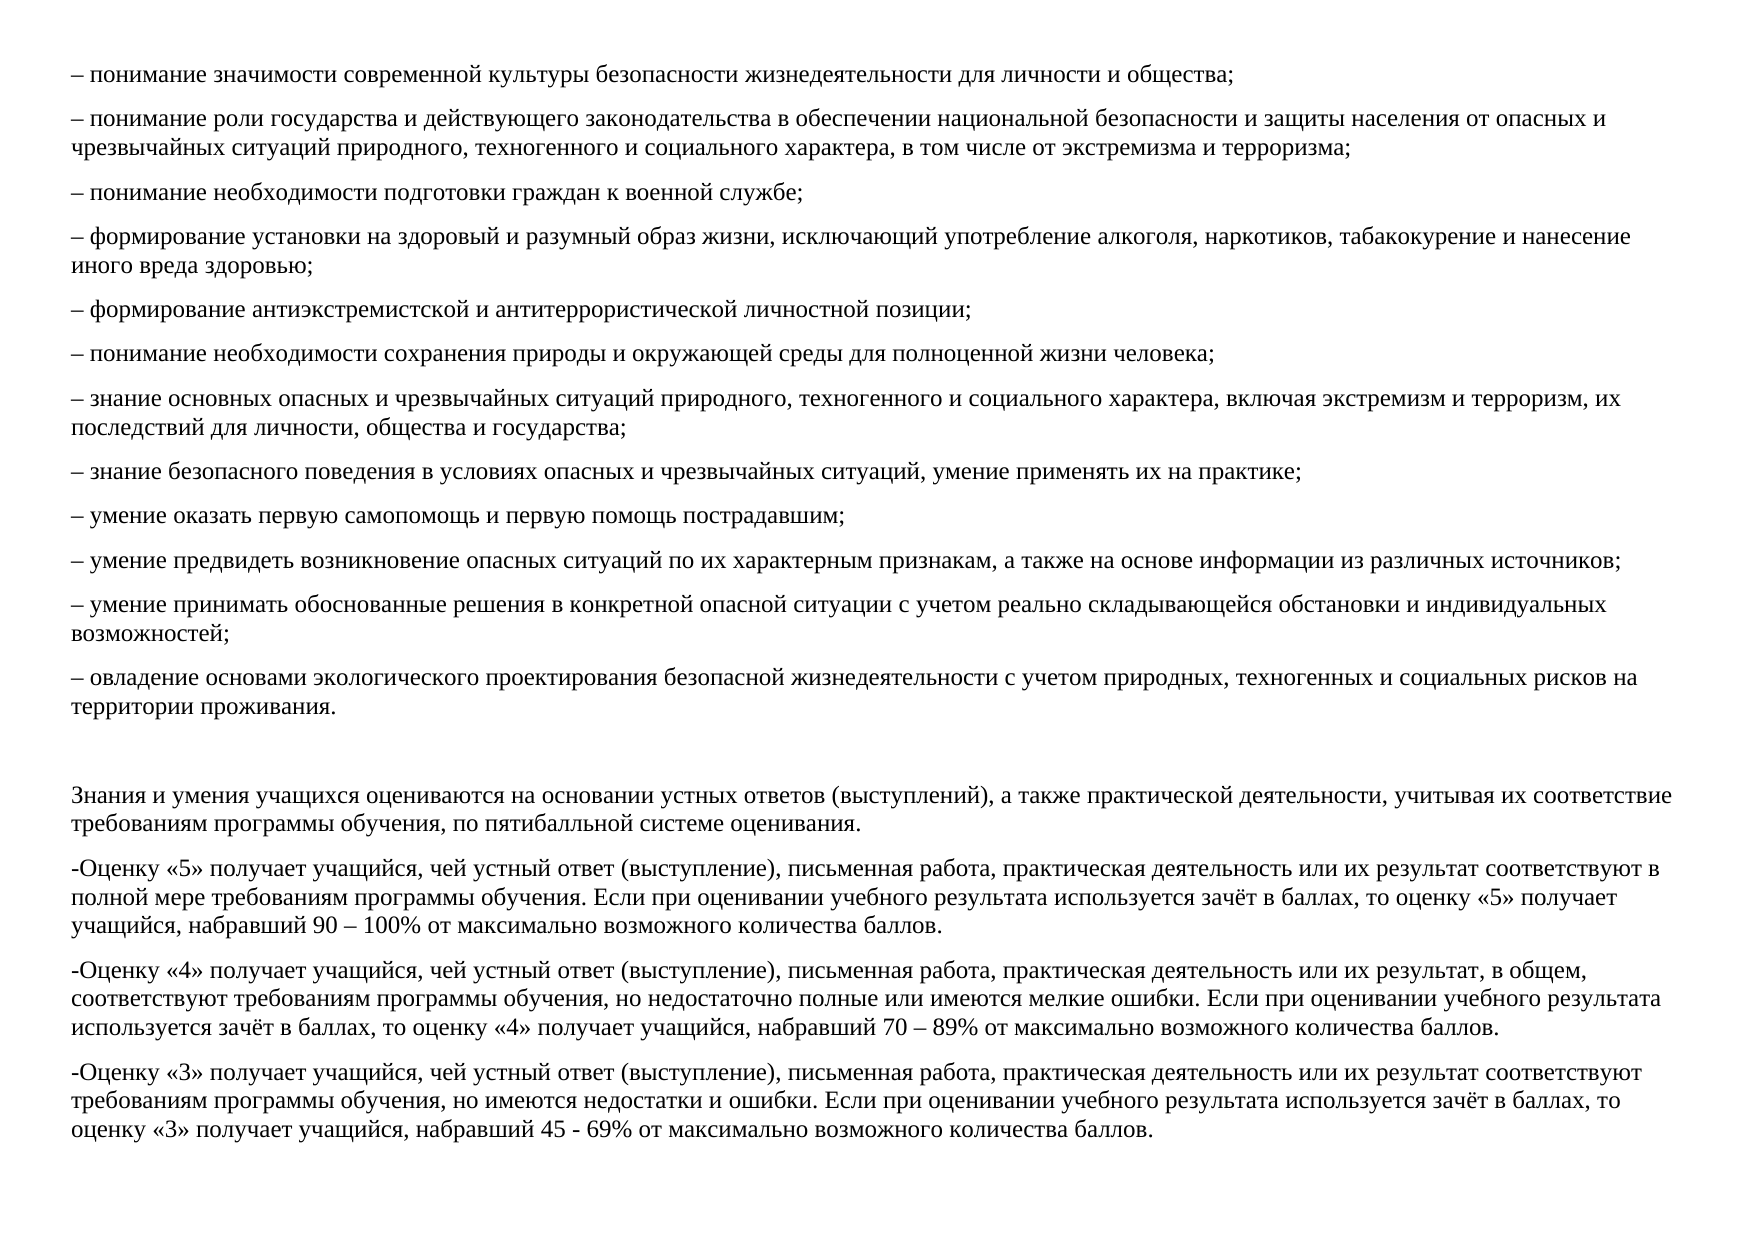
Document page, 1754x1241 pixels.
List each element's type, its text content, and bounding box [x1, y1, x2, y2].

text – понимание роли государства и действующего законодательства в обеспечении национальной безопасности и защиты населения от опасных и чрезвычайных ситуаций природного, техногенного и социального характера, в том числе от экстремизма и терроризма; [71, 103, 1683, 161]
text – формирование установки на здоровый и разумный образ жизни, исключающий употребление алкоголя, наркотиков, табакокурение и нанесение иного вреда здоровью; [71, 221, 1683, 278]
text – понимание необходимости сохранения природы и окружающей среды для полноценной жизни человека; [71, 338, 1683, 367]
text – знание безопасного поведения в условиях опасных и чрезвычайных ситуаций, умение применять их на практике; [71, 456, 1683, 485]
text – понимание необходимости подготовки граждан к военной службе; [71, 177, 1683, 205]
text – умение предвидеть возникновение опасных ситуаций по их характерным признакам, а также на основе информации из различных источников; [71, 545, 1683, 573]
text -Оценку «4» получает учащийся, чей устный ответ (выступление), письменная работа, практическая деятельность или их результат, в общем, соответствуют требованиям программы обучения, но недостаточно полные или имеются мелкие ошибки. Если при оценивании учебного результата используется зачёт в баллах, то оценку «4» получает учащийся, набравший 70 – 89% от максимально возможного количества баллов. [71, 955, 1683, 1041]
text Знания и умения учащихся оцениваются на основании устных ответов (выступлений), а также практической деятельности, учитывая их соответствие требованиям программы обучения, по пятибалльной системе оценивания. [71, 780, 1683, 837]
text -Оценку «5» получает учащийся, чей устный ответ (выступление), письменная работа, практическая деятельность или их результат соответствуют в полной мере требованиям программы обучения. Если при оценивании учебного результата используется зачёт в баллах, то оценку «5» получает учащийся, набравший 90 – 100% от максимально возможного количества баллов. [71, 853, 1683, 939]
text – формирование антиэкстремистской и антитеррористической личностной позиции; [71, 294, 1683, 323]
text -Оценку «3» получает учащийся, чей устный ответ (выступление), письменная работа, практическая деятельность или их результат соответствуют требованиям программы обучения, но имеются недостатки и ошибки. Если при оценивании учебного результата используется зачёт в баллах, то оценку «3» получает учащийся, набравший 45 - 69% от максимально возможного количества баллов. [71, 1057, 1683, 1143]
text – понимание значимости современной культуры безопасности жизнедеятельности для личности и общества; [71, 59, 1683, 88]
text – знание основных опасных и чрезвычайных ситуаций природного, техногенного и социального характера, включая экстремизм и терроризм, их последствий для личности, общества и государства; [71, 383, 1683, 440]
text – умение оказать первую самопомощь и первую помощь пострадавшим; [71, 500, 1683, 529]
text – умение принимать обоснованные решения в конкретной опасной ситуации с учетом реально складывающейся обстановки и индивидуальных возможностей; [71, 589, 1683, 647]
text – овладение основами экологического проектирования безопасной жизнедеятельности с учетом природных, техногенных и социальных рисков на территории проживания. [71, 662, 1683, 720]
